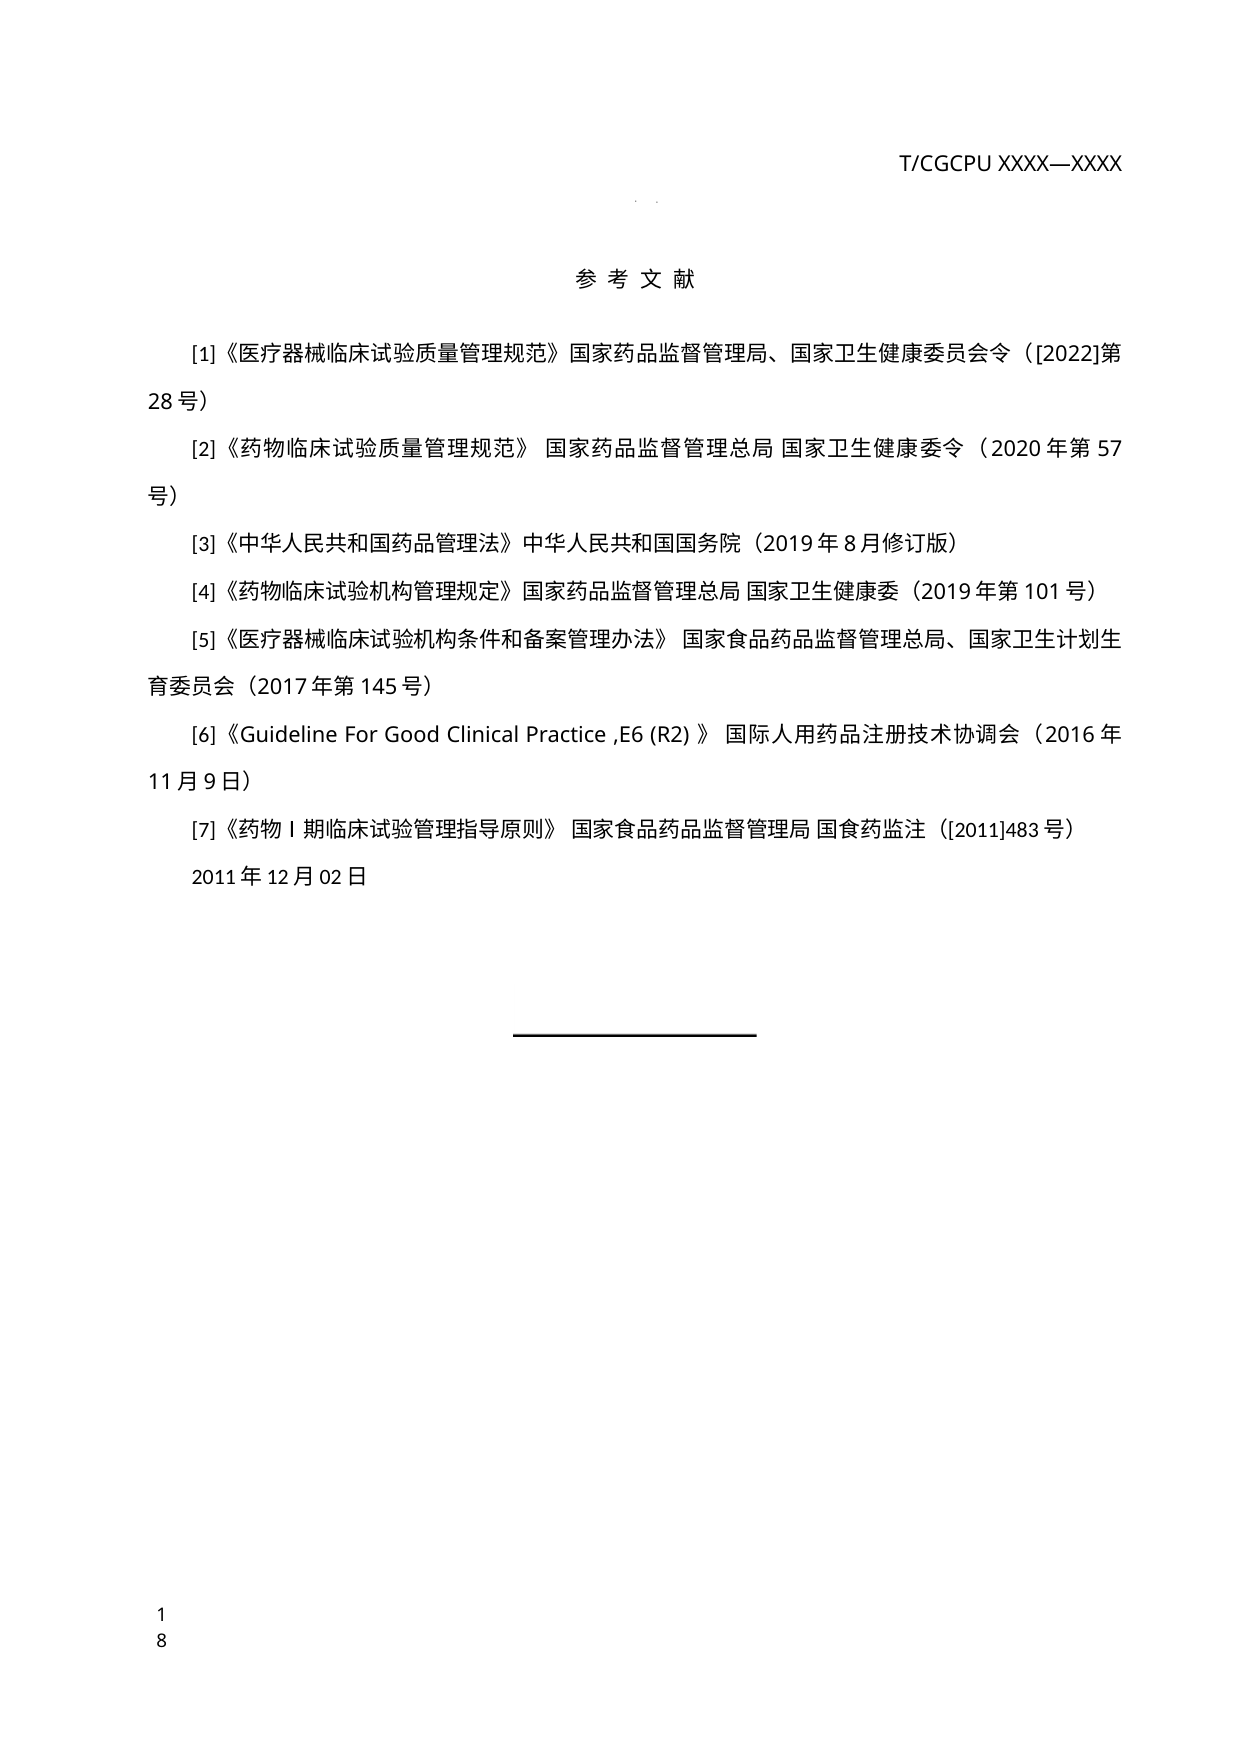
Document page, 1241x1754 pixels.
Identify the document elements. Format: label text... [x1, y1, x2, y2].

text [5]《医疗器械临床试验机构条件和备案管理办法》 国家食品药品监督管理总局、国家卫生计划生育委员会（2017年第145号） [148, 622, 1122, 701]
text [1]《医疗器械临床试验质量管理规范》国家药品监督管理局、国家卫生健康委员会令（[2022]第28号） [148, 336, 1122, 415]
text 参考文献 [148, 262, 1122, 294]
text [2]《药物临床试验质量管理规范》 国家药品监督管理总局 国家卫生健康委令（2020年第57号） [148, 431, 1122, 511]
text [7]《药物Ⅰ期临床试验管理指导原则》 国家食品药品监督管理局 国食药监注（[2011]483号） [148, 812, 1122, 843]
text [4]《药物临床试验机构管理规定》国家药品监督管理总局 国家卫生健康委（2019年第101号） [148, 574, 1122, 606]
text 2011年12月02日 [148, 859, 1122, 938]
picture [513, 984, 757, 1037]
text [3]《中华人民共和国药品管理法》中华人民共和国国务院（2019年8月修订版） [148, 526, 1122, 558]
text [6]《Guideline For Good Clinical Practice ,E6 (R2) 》 国际人用药品注册技术协调会（2016年11月9日） [148, 717, 1122, 796]
